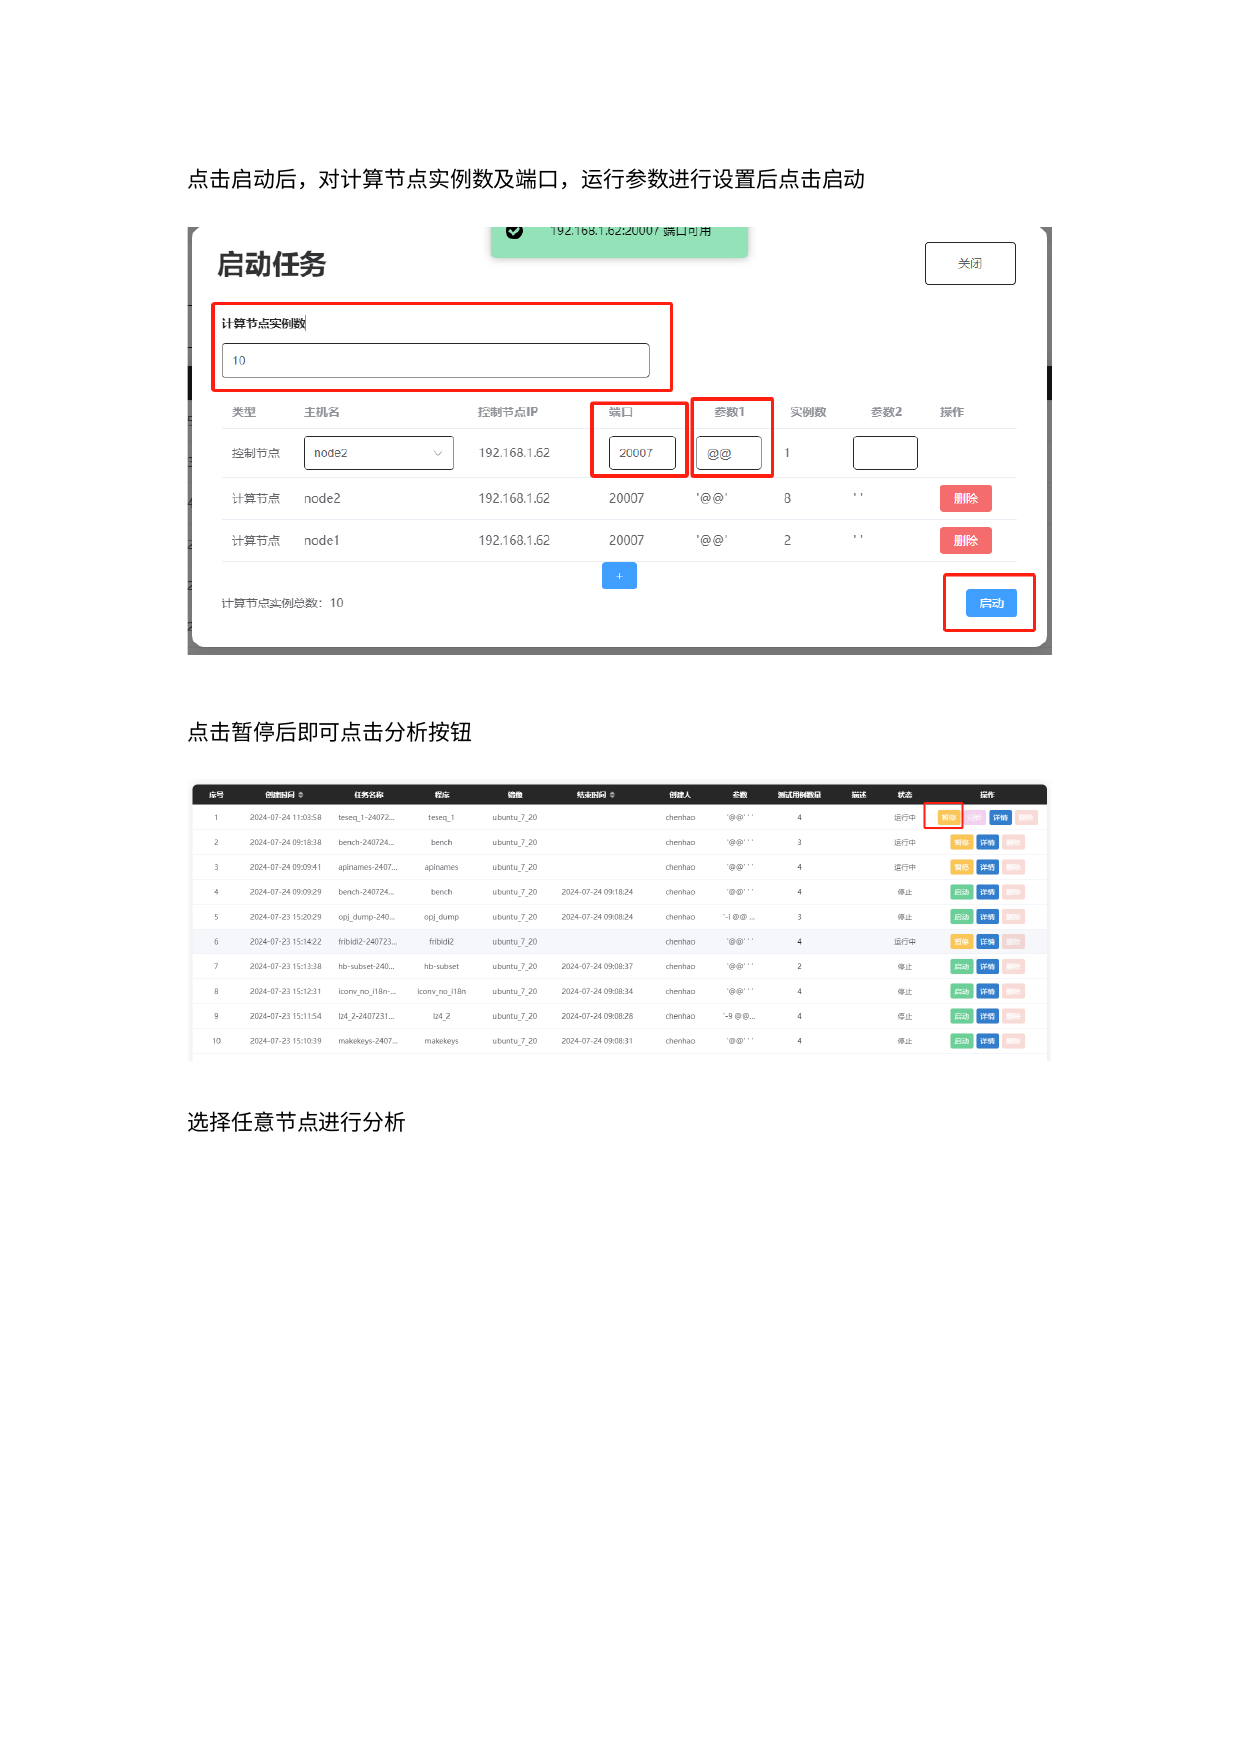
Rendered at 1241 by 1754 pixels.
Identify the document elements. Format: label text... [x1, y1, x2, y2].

picture [187, 227, 1052, 655]
list 选择任意节点进行分析 [187, 1104, 1053, 1137]
picture [187, 779, 1052, 1061]
list 点击启动后，对计算节点实例数及端口，运行参数进行设置后点击启动 [187, 162, 1053, 194]
list 点击暂停后即可点击分析按钮 [187, 714, 1053, 747]
